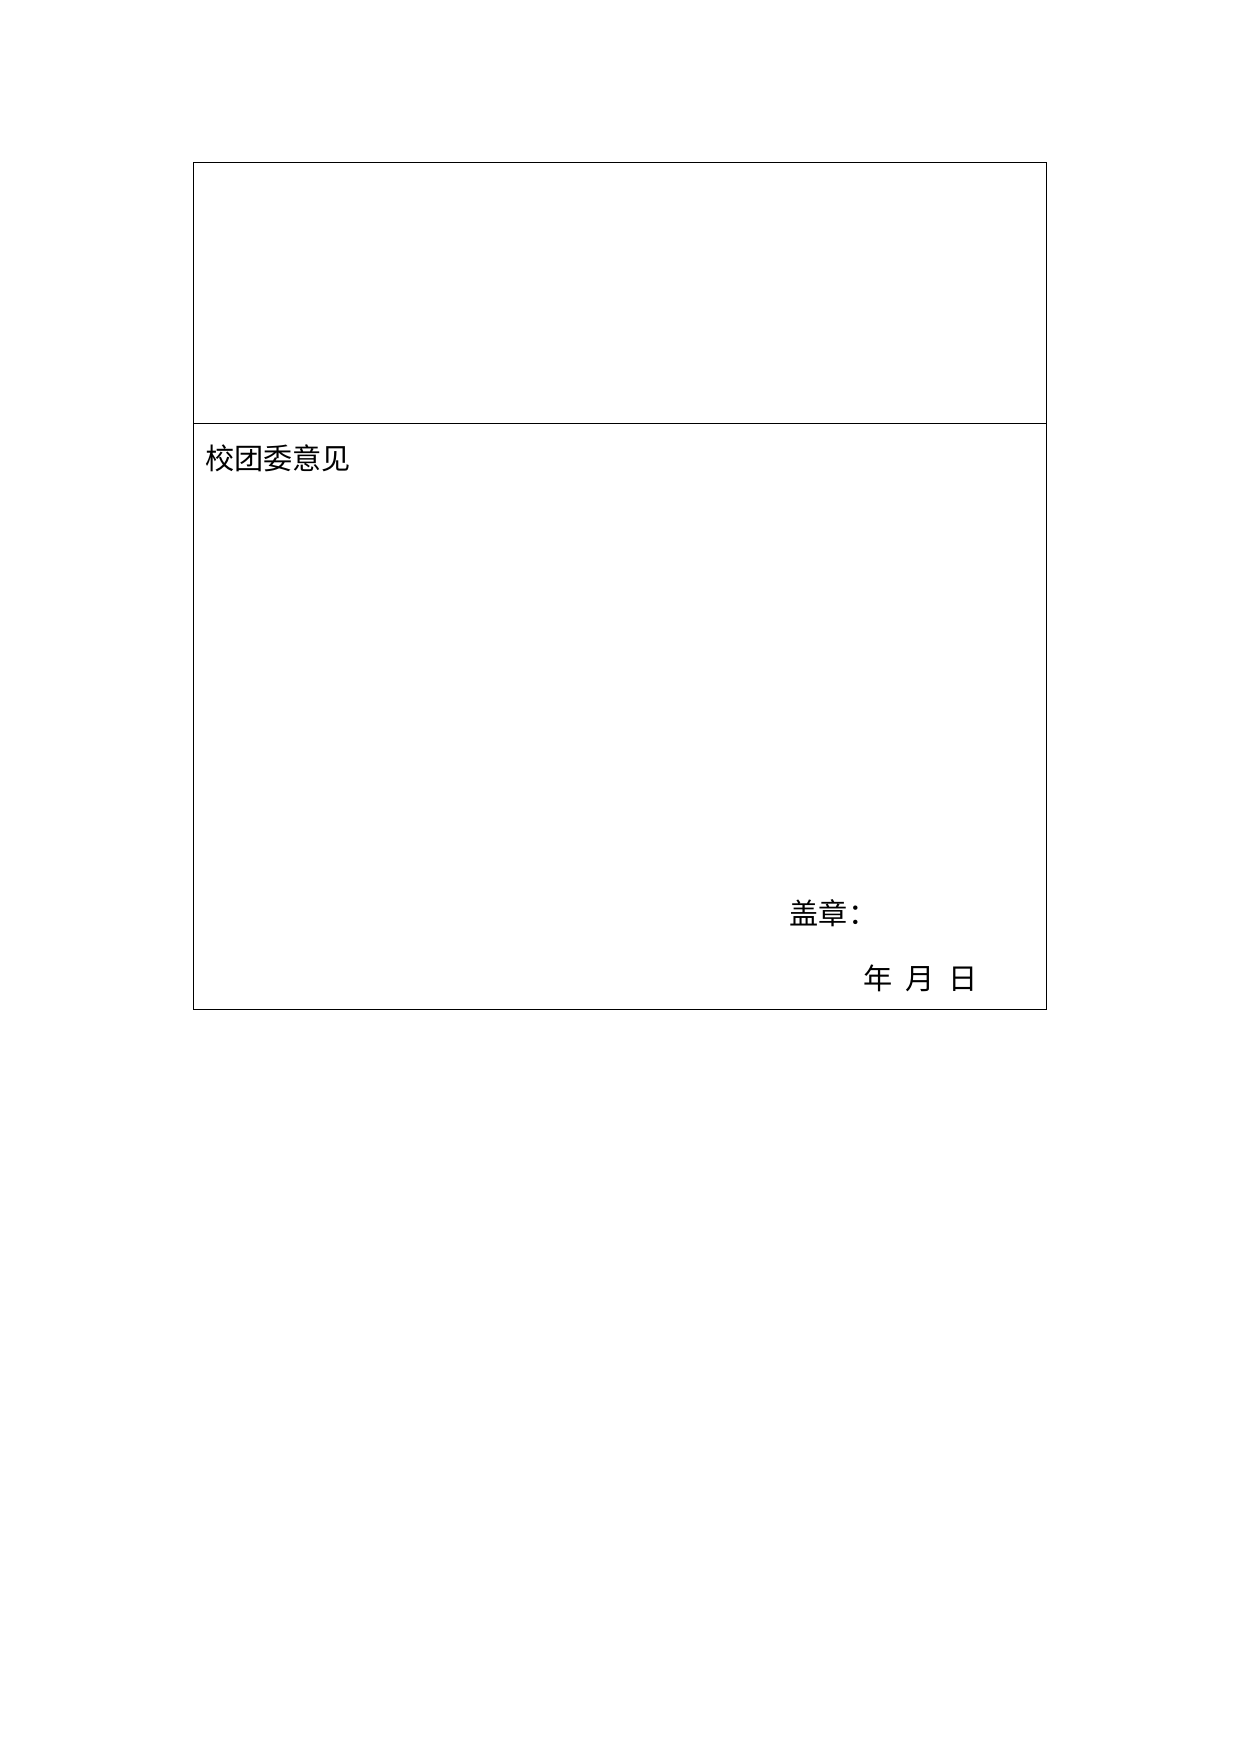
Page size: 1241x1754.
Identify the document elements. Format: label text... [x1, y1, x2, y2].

table_cell 校团委意见 盖章： 年 月 日 [194, 424, 1046, 1009]
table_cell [194, 163, 1046, 423]
